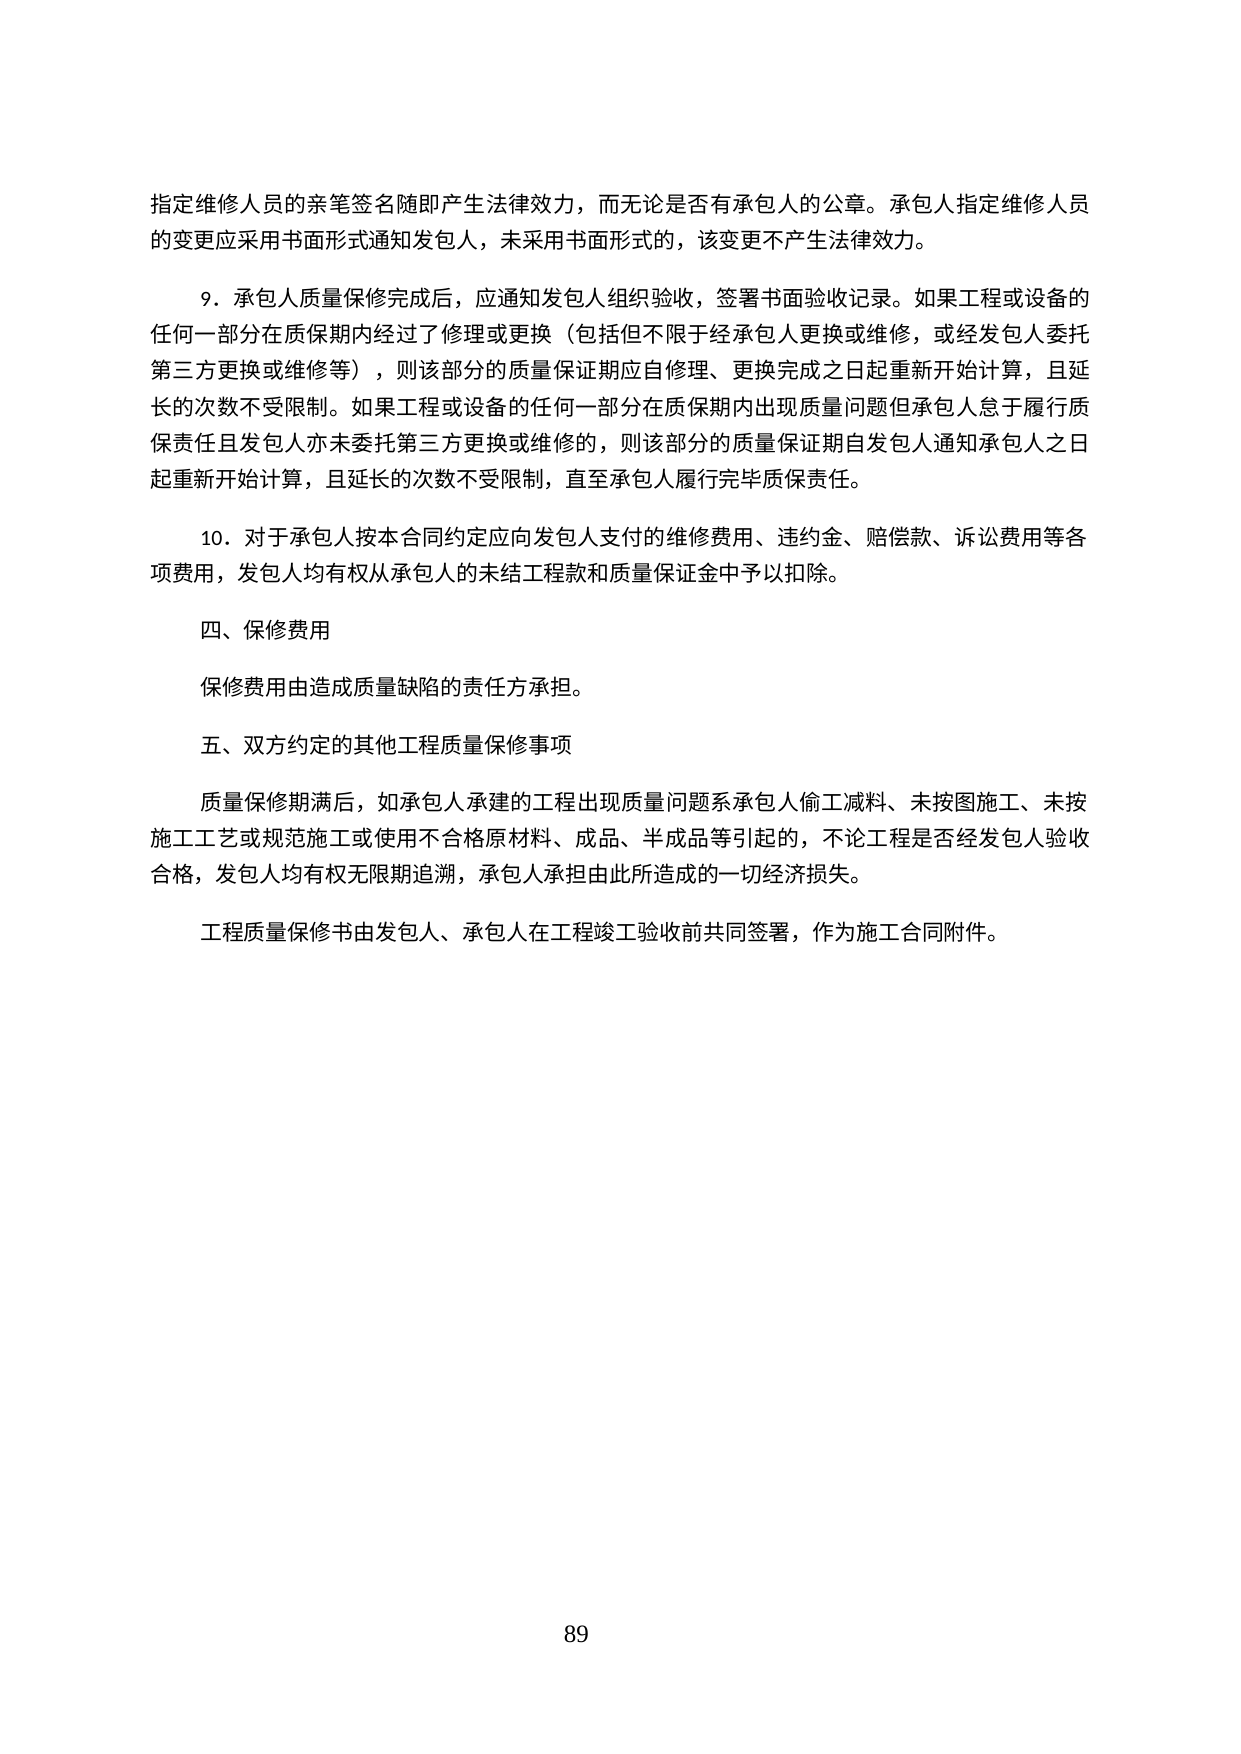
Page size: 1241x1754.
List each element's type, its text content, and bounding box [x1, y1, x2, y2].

text 10．对于承包人按本合同约定应向发包人支付的维修费用、违约金、赔偿款、诉讼费用等各项费用，发包人均有权从承包人的未结工程款和质量保证金中予以扣除。 [150, 520, 1090, 588]
text 五、双方约定的其他工程质量保修事项 [150, 728, 1090, 759]
text 质量保修期满后，如承包人承建的工程出现质量问题系承包人偷工减料、未按图施工、未按施工工艺或规范施工或使用不合格原材料、成品、半成品等引起的，不论工程是否经发包人验收合格，发包人均有权无限期追溯，承包人承担由此所造成的一切经济损失。 [150, 785, 1090, 889]
text 工程质量保修书由发包人、承包人在工程竣工验收前共同签署，作为施工合同附件。 [150, 915, 1090, 946]
text 9．承包人质量保修完成后，应通知发包人组织验收，签署书面验收记录。如果工程或设备的任何一部分在质保期内经过了修理或更换（包括但不限于经承包人更换或维修，或经发包人委托第三方更换或维修等），则该部分的质量保证期应自修理、更换完成之日起重新开始计算，且延长的次数不受限制。如果工程或设备的任何一部分在质保期内出现质量问题但承包人怠于履行质保责任且发包人亦未委托第三方更换或维修的，则该部分的质量保证期自发包人通知承包人之日起重新开始计算，且延长的次数不受限制，直至承包人履行完毕质保责任。 [150, 281, 1090, 494]
text 保修费用由造成质量缺陷的责任方承担。 [150, 670, 1090, 702]
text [150, 187, 1090, 255]
text 四、保修费用 [150, 613, 1090, 645]
